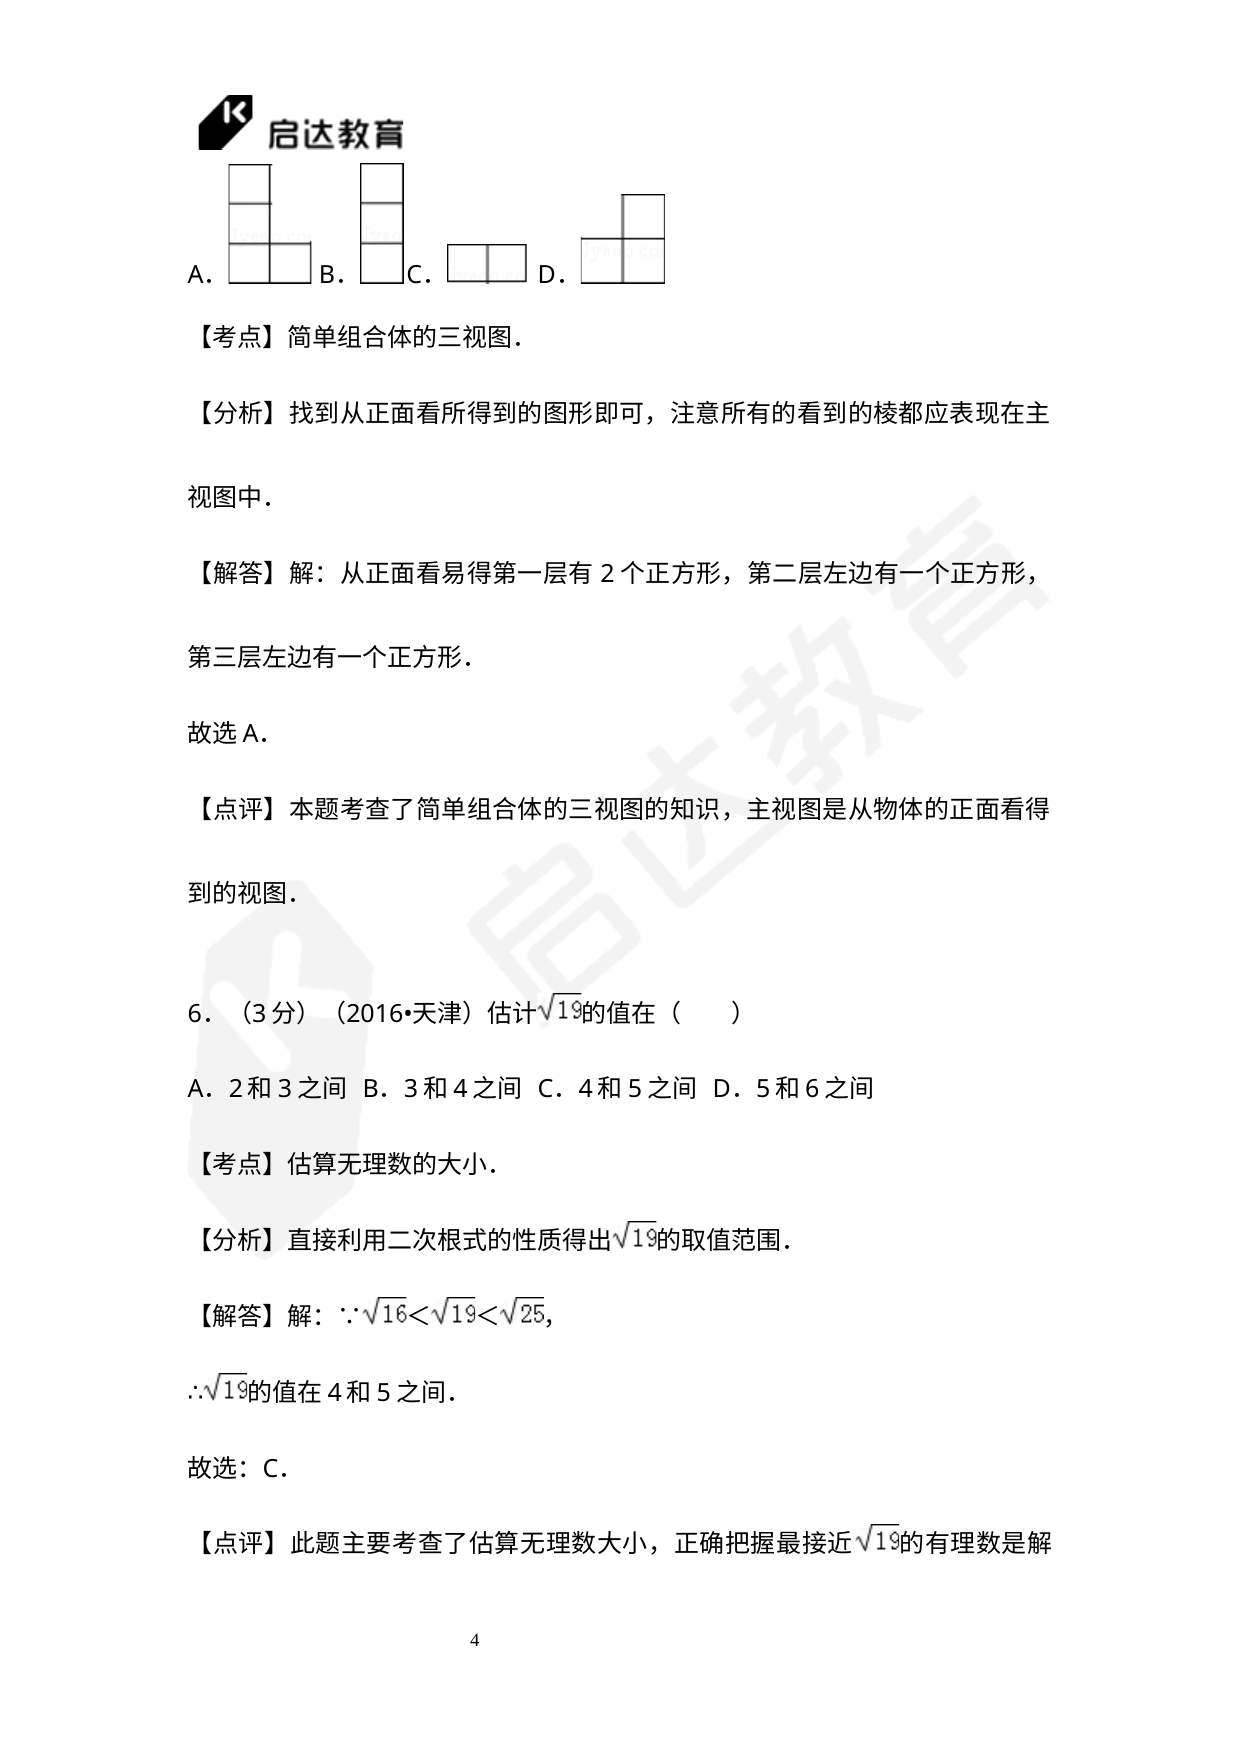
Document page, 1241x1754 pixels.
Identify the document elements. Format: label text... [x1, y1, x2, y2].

text 【考点】估算无理数的大小． [187, 1130, 1053, 1195]
picture [362, 1297, 407, 1326]
picture [612, 1221, 657, 1250]
text 6．（3分）（2016•天津）估计的值在（ ） [187, 979, 1053, 1044]
text A．2和3之间 B．3和4之间 C．4和5之间 D．5和6之间 [187, 1054, 1053, 1119]
picture [447, 244, 527, 284]
text 【考点】简单组合体的三视图． [187, 303, 1053, 368]
picture [360, 163, 404, 284]
text 【分析】直接利用二次根式的性质得出的取值范围． [187, 1206, 1053, 1271]
text 【解答】解：∵＜＜， [187, 1282, 1053, 1347]
text 【解答】解：从正面看易得第一层有2个正方形，第二层左边有一个正方形，第三层左边有一个正方形． [187, 539, 1053, 688]
text 【分析】找到从正面看所得到的图形即可，注意所有的看到的棱都应表现在主视图中． [187, 379, 1053, 528]
picture [203, 1373, 248, 1402]
text 故选：C． [187, 1434, 1053, 1499]
text 故选A． [187, 699, 1053, 764]
picture [537, 993, 582, 1022]
picture [580, 194, 665, 284]
text 【点评】本题考查了简单组合体的三视图的知识，主视图是从物体的正面看得到的视图． [187, 775, 1053, 924]
text ∴的值在4和5之间． [187, 1358, 1053, 1423]
text 【点评】此题主要考查了估算无理数大小，正确把握最接近的有理数是解题关键． [187, 1509, 1053, 1574]
picture [500, 1297, 544, 1326]
picture [228, 164, 312, 284]
text A． B． C． D． [187, 162, 1053, 292]
picture [198, 95, 404, 150]
picture [855, 1524, 900, 1553]
picture [431, 1297, 476, 1326]
